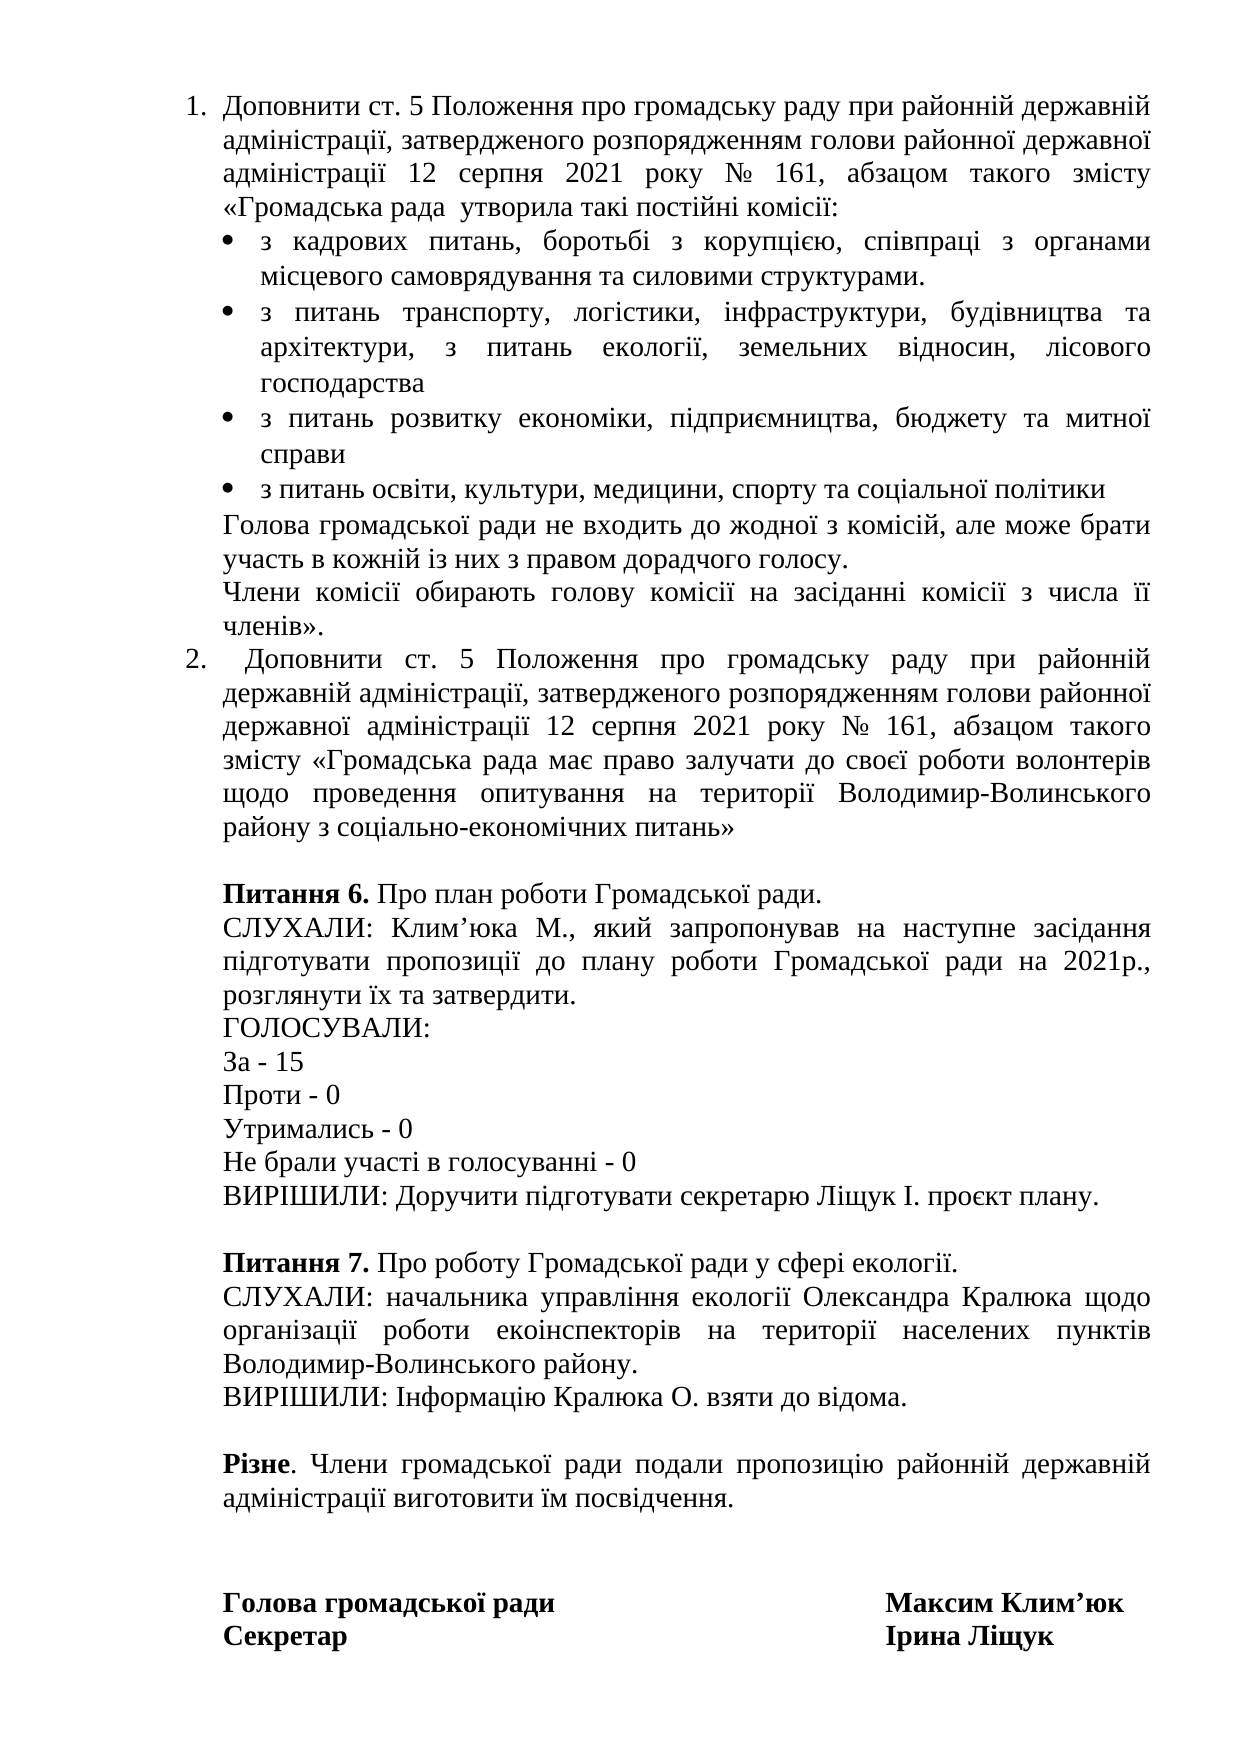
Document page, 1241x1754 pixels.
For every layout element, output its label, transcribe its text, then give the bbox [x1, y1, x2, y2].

list ВИРІШИЛИ: Доручити підготувати секретарю Ліщук І. проєкт плану. [223, 1178, 1152, 1212]
list СЛУХАЛИ: начальника управління екології Олександра Кралюка щодо організації роботи екоінспекторів на території населених пунктів Володимир-Волинського району. [223, 1279, 1152, 1379]
list Не брали участі в голосуванні - 0 [223, 1144, 1152, 1178]
list з питань транспорту, логістики, інфраструктури, будівництва та архітектури, з питань екології, земельних відносин, лісового господарства [223, 294, 1152, 398]
list Питання 7. Про роботу Громадської ради у сфері екології. [223, 1245, 1152, 1279]
list з питань розвитку економіки, підприємництва, бюджету та митної справи [223, 401, 1152, 470]
list з питань освіти, культури, медицини, спорту та соціальної політики [223, 472, 1152, 505]
list Голова громадської ради Максим Клим’юк [223, 1585, 1152, 1618]
list Члени комісії обирають голову комісії на засіданні комісії з числа її членів». [223, 574, 1152, 641]
list Доповнити ст. 5 Положення про громадську раду при районній державній адміністрації, затвердженого розпорядженням голови районної державної адміністрації 12 серпня 2021 року № 161, абзацом такого змісту «Громадська рада має право залучати до своєї роботи волонтерів щодо проведення опитування на території Володимир-Волинського району з соціально-економічних питань» [185, 641, 1152, 843]
list ВИРІШИЛИ: Інформацію Кралюка О. взяти до відома. [223, 1379, 1152, 1413]
list Проти - 0 [223, 1077, 1152, 1111]
list За - 15 [223, 1044, 1152, 1077]
list Питання 6. Про план роботи Громадської ради. [223, 876, 1152, 910]
list Секретар Ірина Ліщук [223, 1618, 1152, 1652]
list Доповнити ст. 5 Положення про громадську раду при районній державній адміністрації, затвердженого розпорядженням голови районної державної адміністрації 12 серпня 2021 року № 161, абзацом такого змісту «Громадська рада утворила такі постійні комісії: [185, 88, 1152, 223]
list з кадрових питань, боротьбі з корупцією, співпраці з органами місцевого самоврядування та силовими структурами. [223, 223, 1152, 292]
list Утримались - 0 [223, 1111, 1152, 1144]
list Голова громадської ради не входить до жодної з комісій, але може брати участь в кожній із них з правом дорадчого голосу. [223, 507, 1152, 574]
list Різне. Члени громадської ради подали пропозицію районній державній адміністрації виготовити їм посвідчення. [223, 1446, 1152, 1513]
list СЛУХАЛИ: Клим’юка М., який запропонував на наступне засідання підготувати пропозиції до плану роботи Громадської ради на 2021р., розглянути їх та затвердити. [223, 910, 1152, 1010]
list ГОЛОСУВАЛИ: [223, 1010, 1152, 1044]
